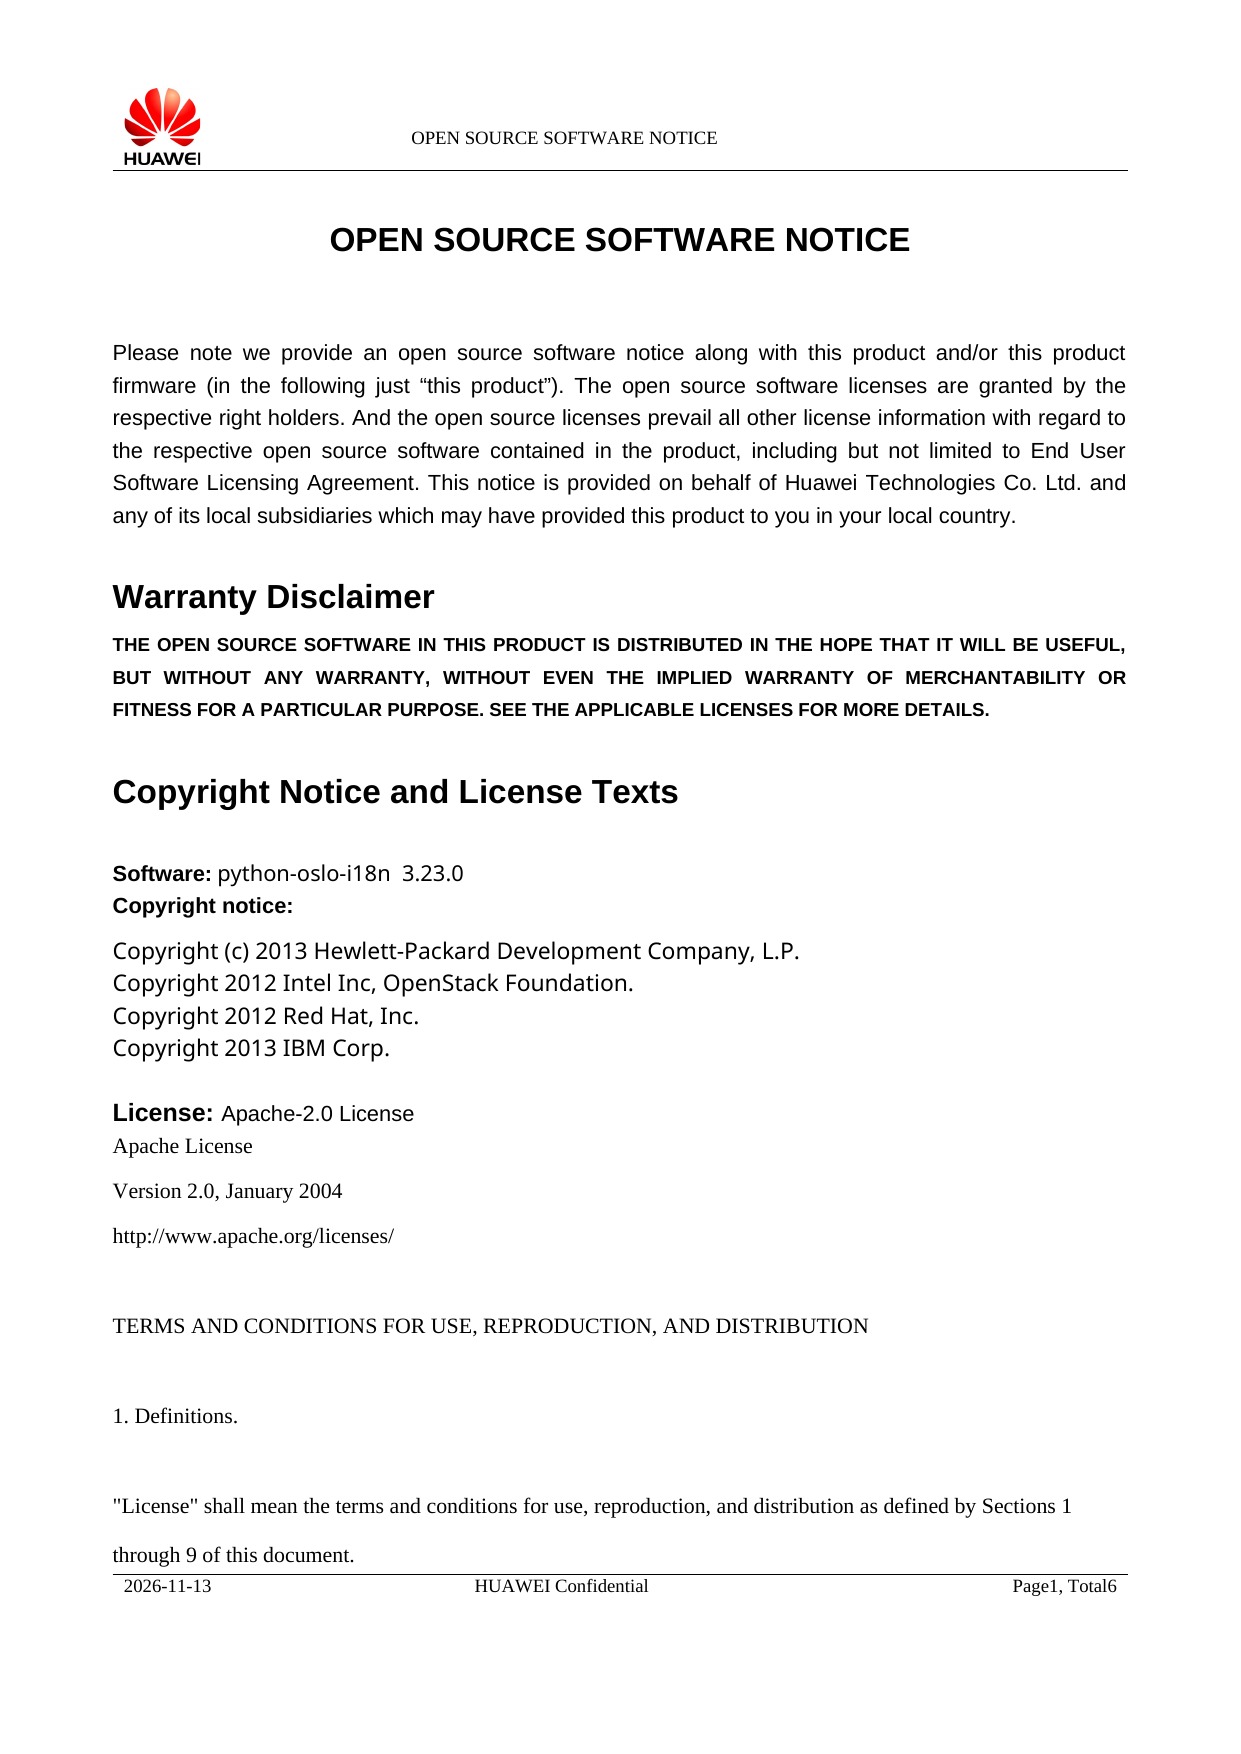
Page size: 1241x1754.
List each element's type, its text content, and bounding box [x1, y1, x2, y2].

text Copyright 2013 IBM Corp. [112, 1031, 1128, 1064]
text 1. Definitions. [112, 1399, 1128, 1432]
text The open source software in this product is distributed in the hope that it will be useful, but WITHOUT ANY WARRANTY, without even the implied warranty of MERCHANTABILITY or FITNESS FOR A PARTICULAR PURPOSE. See the applicable licenses for more details. [112, 629, 1128, 726]
text Copyright Notice and License Texts [112, 759, 1128, 824]
text Copyright 2012 Red Hat, Inc. [112, 999, 1128, 1031]
text TERMS AND CONDITIONS FOR USE, REPRODUCTION, AND DISTRIBUTION [112, 1309, 1128, 1342]
text Warranty Disclaimer [112, 564, 1128, 629]
text OPEN SOURCE SOFTWARE NOTICE [112, 206, 1128, 271]
text http://www.apache.org/licenses/ [112, 1219, 1128, 1252]
text Copyright notice: [112, 889, 1128, 921]
picture [124, 88, 201, 165]
text "License" shall mean the terms and conditions for use, reproduction, and distribution as defined by Sections 1 through 9 of this document. [112, 1490, 1128, 1571]
text Apache License [112, 1129, 1128, 1161]
title Software: python-oslo-i18n 3.23.0 [112, 856, 1128, 889]
text Version 2.0, January 2004 [112, 1174, 1128, 1207]
text Copyright (c) 2013 Hewlett-Packard Development Company, L.P. [112, 934, 1128, 966]
text Please note we provide an open source software notice along with this product and/or this product firmware (in the following just “this product”). The open source software licenses are granted by the respective right holders. And the open source licenses prevail all other license information with regard to the respective open source software contained in the product, including but not limited to End User Software Licensing Agreement. This notice is provided on behalf of Huawei Technologies Co. Ltd. and any of its local subsidiaries which may have provided this product to you in your local country. [112, 336, 1128, 531]
text License: Apache-2.0 License [112, 1096, 1128, 1129]
text Copyright 2012 Intel Inc, OpenStack Foundation. [112, 966, 1128, 999]
